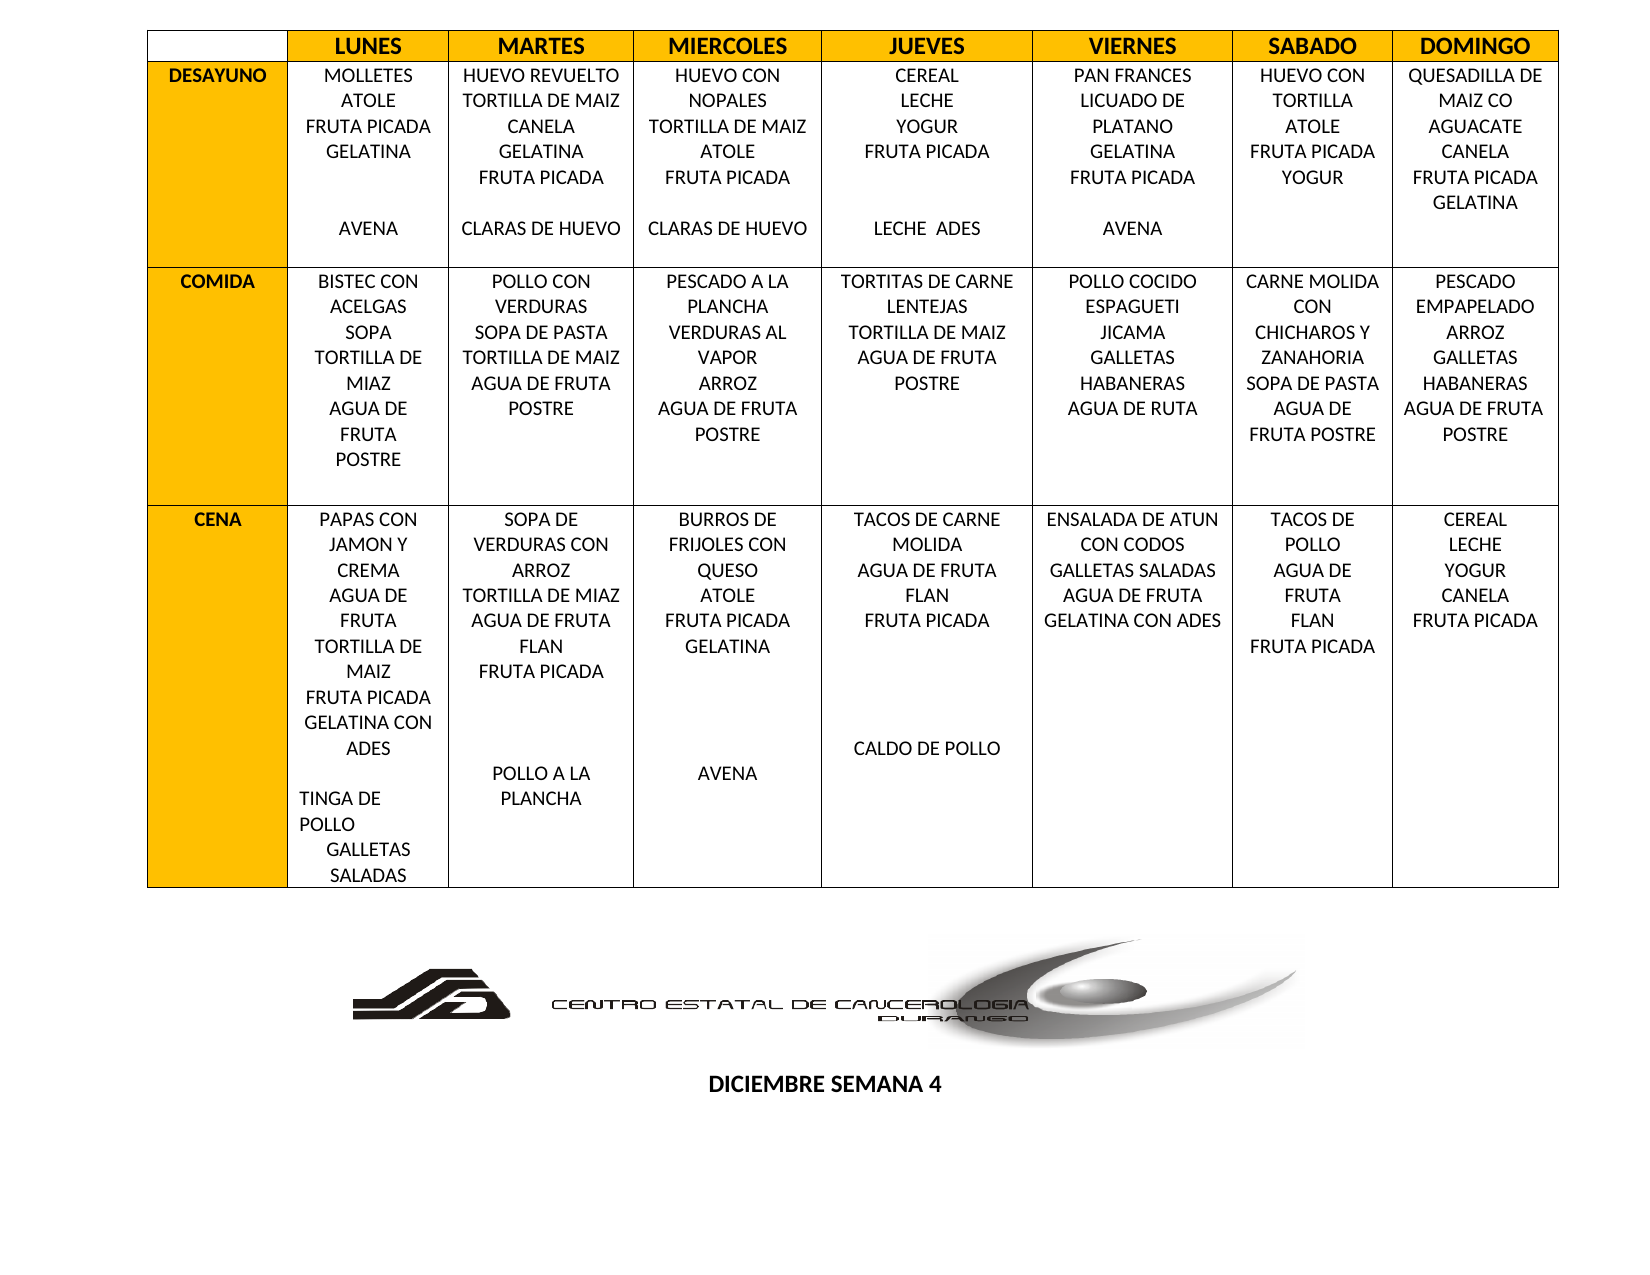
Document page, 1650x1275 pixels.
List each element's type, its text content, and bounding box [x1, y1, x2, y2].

table_header SABADO [1233, 31, 1392, 61]
table_cell HUEVO CON NOPALES TORTILLA DE MAIZ ATOLE FRUTA PICADA CLARAS DE HUEVO [634, 62, 821, 267]
table_header VIERNES [1033, 31, 1232, 61]
table_cell DESAYUNO [148, 62, 287, 267]
table_cell POLLO COCIDO ESPAGUETI JICAMA GALLETAS HABANERAS AGUA DE RUTA [1033, 268, 1232, 505]
table_cell CEREAL LECHE YOGUR FRUTA PICADA LECHE ADES [822, 62, 1032, 267]
table_cell HUEVO REVUELTO TORTILLA DE MAIZ CANELA GELATINA FRUTA PICADA CLARAS DE HUEVO [449, 62, 633, 267]
table_cell SOPA DE VERDURAS CON ARROZ TORTILLA DE MIAZ AGUA DE FRUTA FLAN FRUTA PICADA POLLO A LA PLANCHA [449, 506, 633, 887]
table_cell MOLLETES ATOLE FRUTA PICADA GELATINA AVENA [288, 62, 448, 267]
table_cell PAN FRANCES LICUADO DE PLATANO GELATINA FRUTA PICADA AVENA [1033, 62, 1232, 267]
table_header LUNES [288, 31, 448, 61]
table_header MARTES [449, 31, 633, 61]
table_cell CENA [148, 506, 287, 887]
table_header [148, 31, 287, 61]
table_cell QUESADILLA DE MAIZ CO AGUACATE CANELA FRUTA PICADA GELATINA [1393, 62, 1558, 267]
table_header DOMINGO [1393, 31, 1558, 61]
table_cell PESCADO EMPAPELADO ARROZ GALLETAS HABANERAS AGUA DE FRUTA POSTRE [1393, 268, 1558, 505]
text DICIEMBRE SEMANA 4 [148, 1069, 1502, 1099]
table_cell CARNE MOLIDA CON CHICHAROS Y ZANAHORIA SOPA DE PASTA AGUA DE FRUTA POSTRE [1233, 268, 1392, 505]
table_cell PESCADO A LA PLANCHA VERDURAS AL VAPOR ARROZ AGUA DE FRUTA POSTRE [634, 268, 821, 505]
table_cell COMIDA [148, 268, 287, 505]
table_cell POLLO CON VERDURAS SOPA DE PASTA TORTILLA DE MAIZ AGUA DE FRUTA POSTRE [449, 268, 633, 505]
table_cell HUEVO CON TORTILLA ATOLE FRUTA PICADA YOGUR [1233, 62, 1392, 267]
table_cell ENSALADA DE ATUN CON CODOS GALLETAS SALADAS AGUA DE FRUTA GELATINA CON ADES [1033, 506, 1232, 887]
table_cell PAPAS CON JAMON Y CREMA AGUA DE FRUTA TORTILLA DE MAIZ FRUTA PICADA GELATINA CON ADES TINGA DE POLLO GALLETAS SALADAS [288, 506, 448, 887]
table_cell BURROS DE FRIJOLES CON QUESO ATOLE FRUTA PICADA GELATINA AVENA [634, 506, 821, 887]
table_cell CEREAL LECHE YOGUR CANELA FRUTA PICADA [1393, 506, 1558, 887]
table_cell BISTEC CON ACELGAS SOPA TORTILLA DE MIAZ AGUA DE FRUTA POSTRE [288, 268, 448, 505]
table_cell TORTITAS DE CARNE LENTEJAS TORTILLA DE MAIZ AGUA DE FRUTA POSTRE [822, 268, 1032, 505]
table_cell TACOS DE POLLO AGUA DE FRUTA FLAN FRUTA PICADA [1233, 506, 1392, 887]
table_cell TACOS DE CARNE MOLIDA AGUA DE FRUTA FLAN FRUTA PICADA CALDO DE POLLO [822, 506, 1032, 887]
table_header MIERCOLES [634, 31, 821, 61]
table_header JUEVES [822, 31, 1032, 61]
